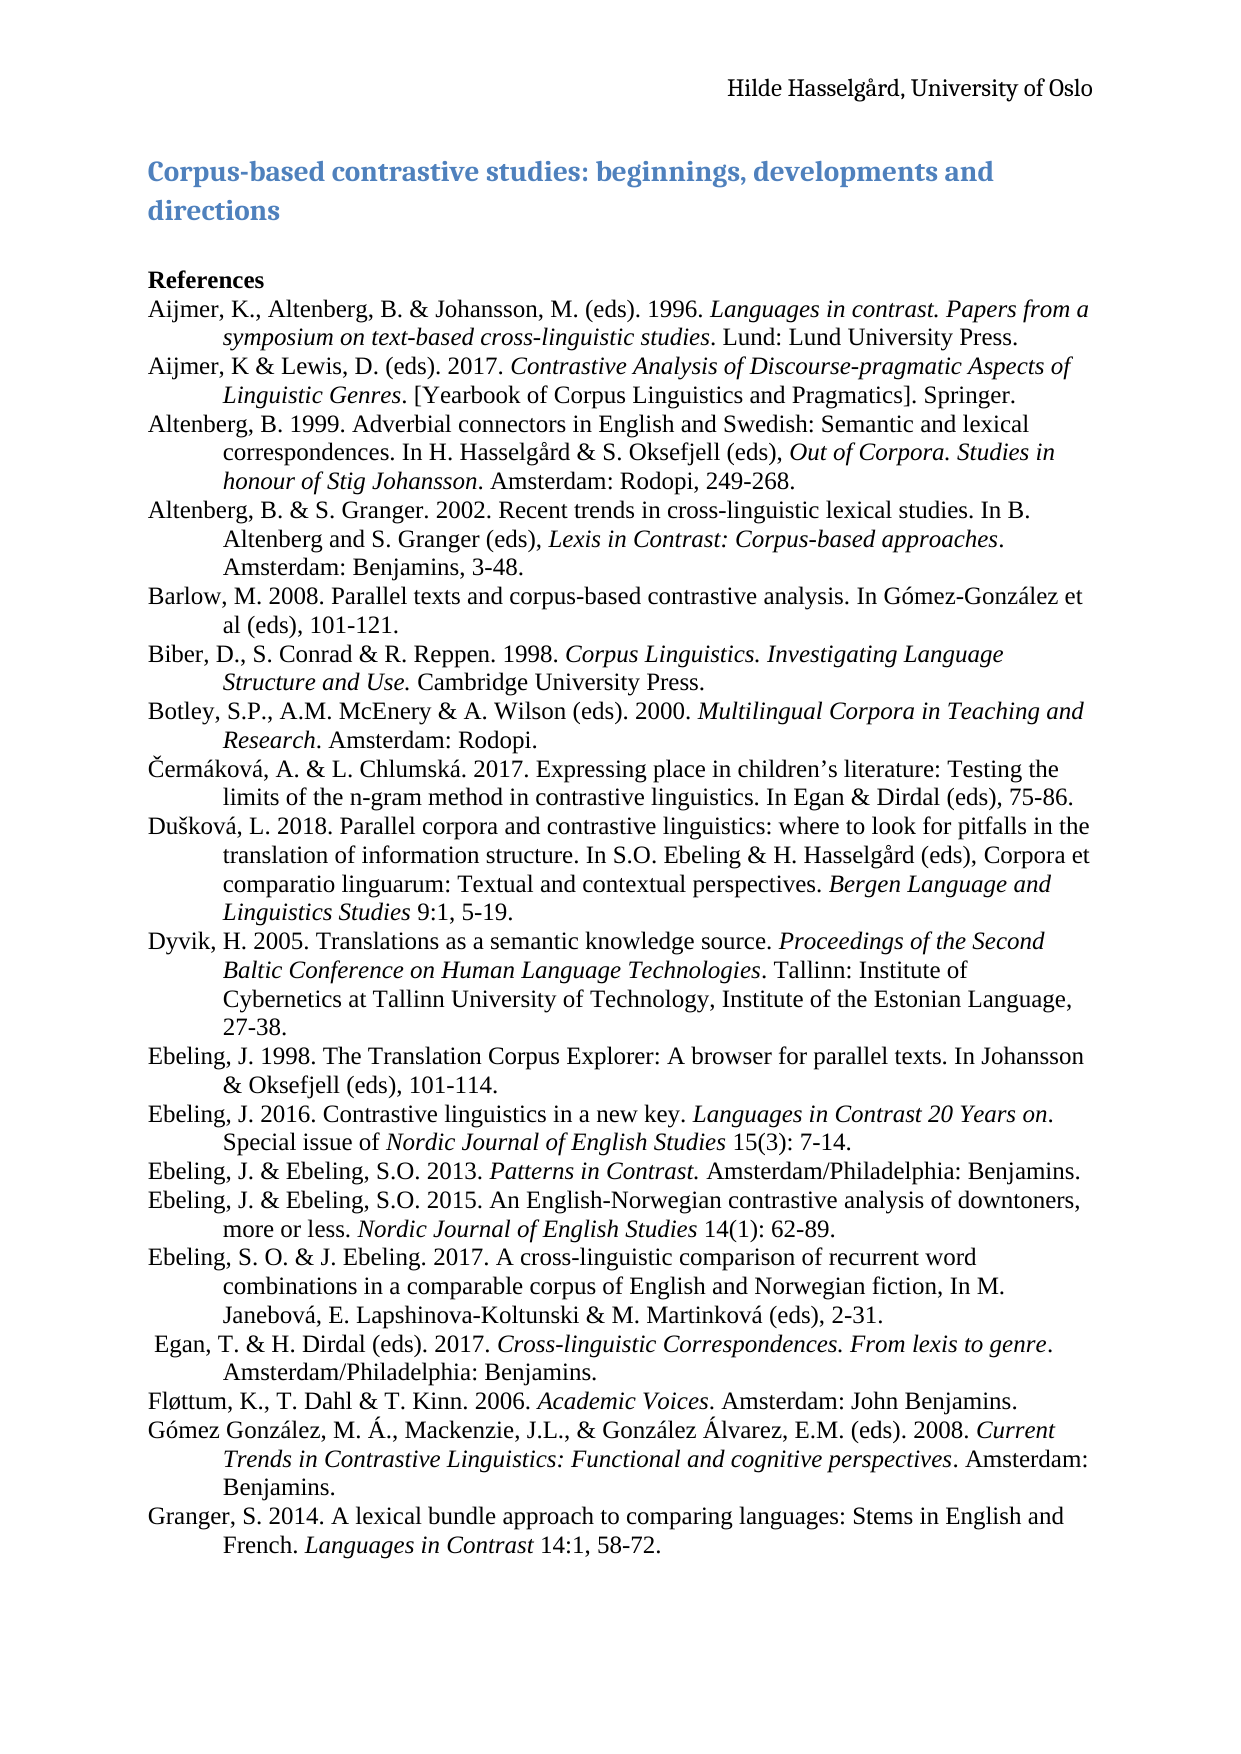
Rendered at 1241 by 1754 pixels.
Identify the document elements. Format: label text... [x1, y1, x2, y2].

text Ebeling, J. 1998. The Translation Corpus Explorer: A browser for parallel texts. In Johansson & Oksefjell (eds), 101-114. [148, 1041, 1093, 1099]
text Altenberg, B. & S. Granger. 2002. Recent trends in cross-linguistic lexical studies. In B. Altenberg and S. Granger (eds), Lexis in Contrast: Corpus-based approaches. Amsterdam: Benjamins, 3-48. [148, 495, 1093, 581]
text Fløttum, K., T. Dahl & T. Kinn. 2006. Academic Voices. Amsterdam: John Benjamins. [148, 1386, 1093, 1415]
text Ebeling, J. 2016. Contrastive linguistics in a new key. Languages in Contrast 20 Years on. Special issue of Nordic Journal of English Studies 15(3): 7-14. [148, 1099, 1093, 1156]
text Biber, D., S. Conrad & R. Reppen. 1998. Corpus Linguistics. Investigating Language Structure and Use. Cambridge University Press. [148, 639, 1093, 696]
text References [148, 265, 1093, 294]
text Dyvik, H. 2005. Translations as a semantic knowledge source. Proceedings of the Second Baltic Conference on Human Language Technologies. Tallinn: Institute of Cybernetics at Tallinn University of Technology, Institute of the Estonian Language, 27-38. [148, 926, 1093, 1041]
text Čermáková, A. & L. Chlumská. 2017. Expressing place in children’s literature: Testing the limits of the n-gram method in contrastive linguistics. In Egan & Dirdal (eds), 75-86. [148, 754, 1093, 811]
text Barlow, M. 2008. Parallel texts and corpus-based contrastive analysis. In Gómez-González et al (eds), 101-121. [148, 581, 1093, 639]
text Aijmer, K & Lewis, D. (eds). 2017. Contrastive Analysis of Discourse-pragmatic Aspects of Linguistic Genres. [Yearbook of Corpus Linguistics and Pragmatics]. Springer. [148, 351, 1093, 409]
text Aijmer, K., Altenberg, B. & Johansson, M. (eds). 1996. Languages in contrast. Papers from a symposium on text-based cross-linguistic studies. Lund: Lund University Press. [148, 294, 1093, 351]
text Botley, S.P., A.M. McEnery & A. Wilson (eds). 2000. Multilingual Corpora in Teaching and Research. Amsterdam: Rodopi. [148, 696, 1093, 754]
text Gómez González, M. Á., Mackenzie, J.L., & González Álvarez, E.M. (eds). 2008. Current Trends in Contrastive Linguistics: Functional and cognitive perspectives. Amsterdam: Benjamins. [148, 1415, 1093, 1501]
subtitle Corpus-based contrastive studies: beginnings, developments and directions [148, 156, 1093, 228]
text Ebeling, S. O. & J. Ebeling. 2017. A cross-linguistic comparison of recurrent word combinations in a comparable corpus of English and Norwegian fiction, In M. Janebová, E. Lapshinova-Koltunski & M. Martinková (eds), 2-31. [148, 1242, 1093, 1329]
text Ebeling, J. & Ebeling, S.O. 2013. Patterns in Contrast. Amsterdam/Philadelphia: Benjamins. [148, 1156, 1093, 1185]
text Ebeling, J. & Ebeling, S.O. 2015. An English-Norwegian contrastive analysis of downtoners, more or less. Nordic Journal of English Studies 14(1): 62-89. [148, 1185, 1093, 1242]
text Altenberg, B. 1999. Adverbial connectors in English and Swedish: Semantic and lexical correspondences. In H. Hasselgård & S. Oksefjell (eds), Out of Corpora. Studies in honour of Stig Johansson. Amsterdam: Rodopi, 249-268. [148, 409, 1093, 495]
text Granger, S. 2014. A lexical bundle approach to comparing languages: Stems in English and French. Languages in Contrast 14:1, 58-72. [148, 1501, 1093, 1559]
text Dušková, L. 2018. Parallel corpora and contrastive linguistics: where to look for pitfalls in the translation of information structure. In S.O. Ebeling & H. Hasselgård (eds), Corpora et comparatio linguarum: Textual and contextual perspectives. Bergen Language and Linguistics Studies 9:1, 5-19. [148, 811, 1093, 926]
text Egan, T. & H. Dirdal (eds). 2017. Cross-linguistic Correspondences. From lexis to genre. Amsterdam/Philadelphia: Benjamins. [148, 1329, 1093, 1386]
